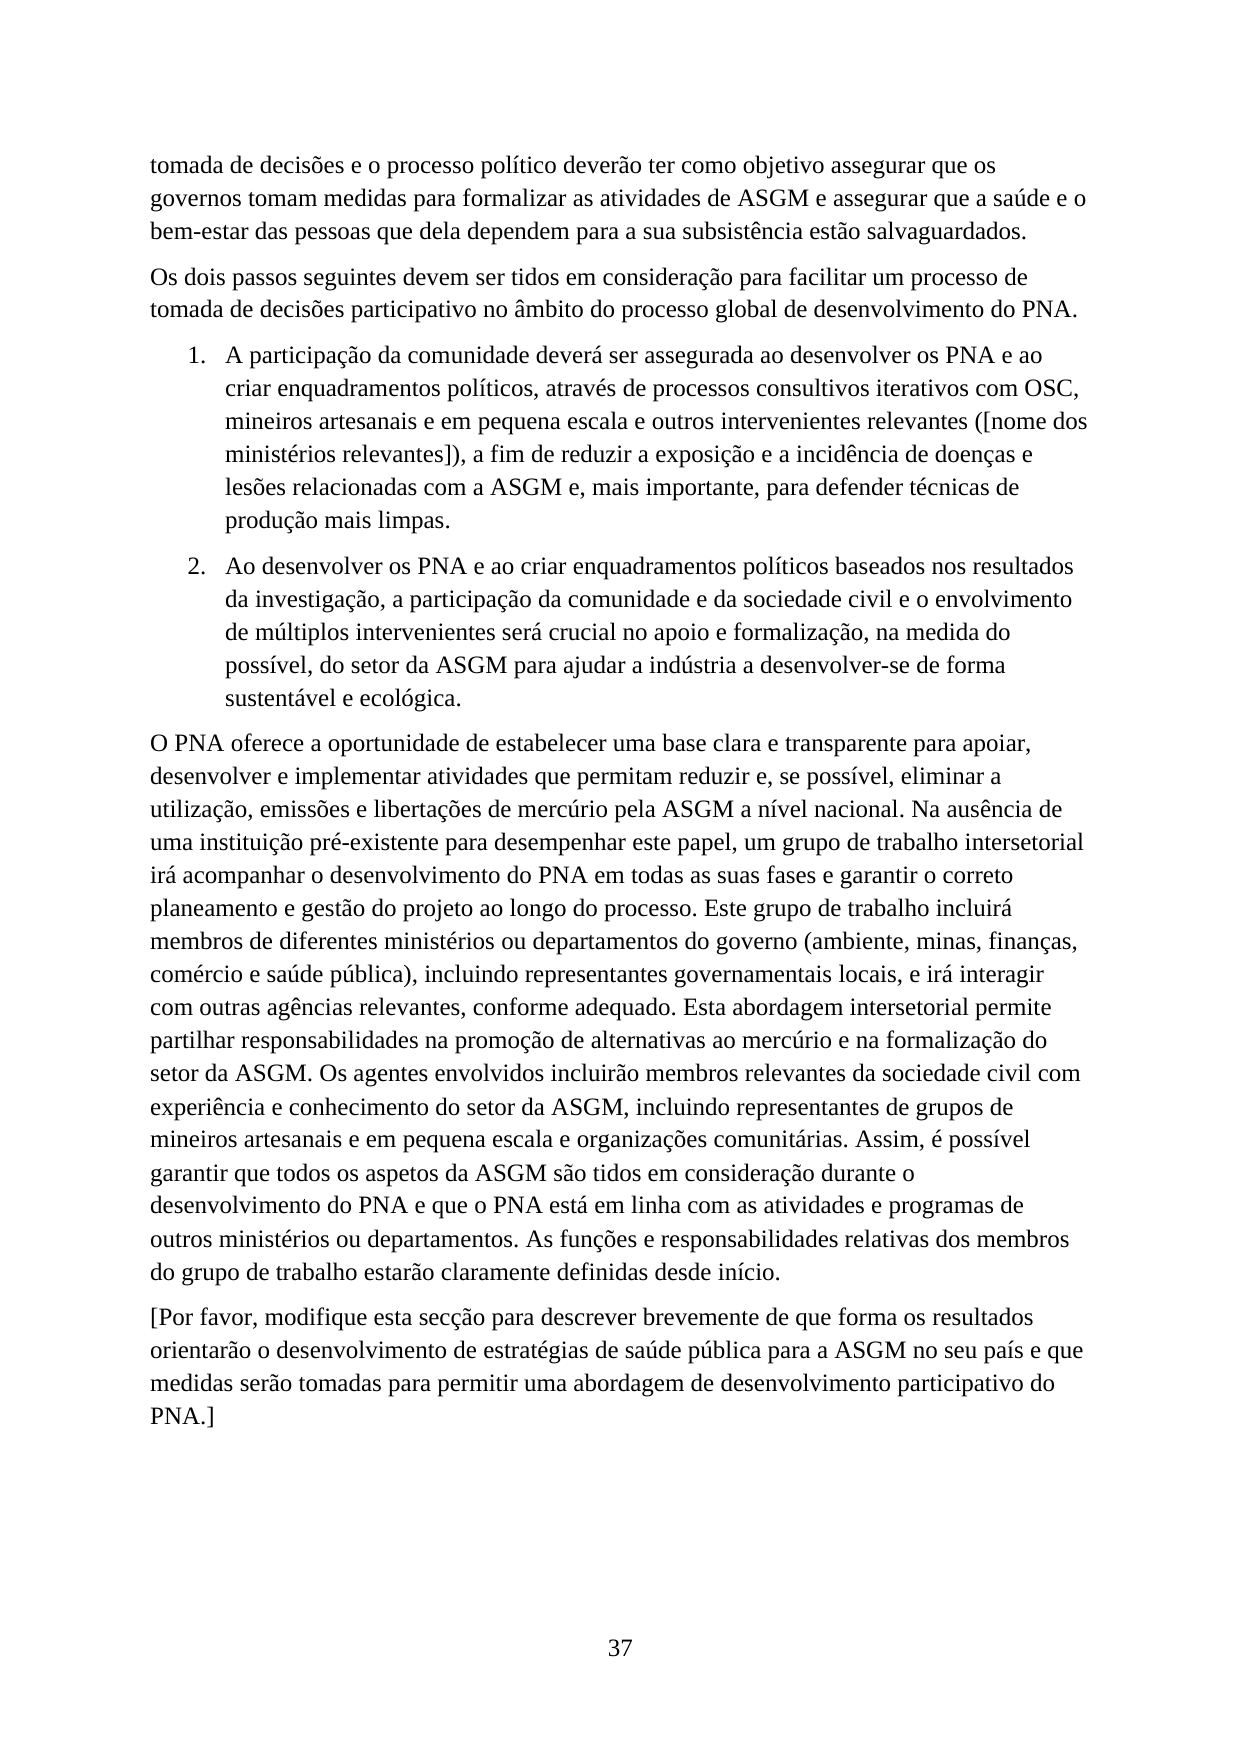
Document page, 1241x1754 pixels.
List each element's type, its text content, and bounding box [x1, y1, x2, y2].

text Os dois passos seguintes devem ser tidos em consideração para facilitar um processo de tomada de decisões participativo no âmbito do processo global de desenvolvimento do PNA. [150, 262, 1090, 323]
list Ao desenvolver os PNA e ao criar enquadramentos políticos baseados nos resultados da investigação, a participação da comunidade e da sociedade civil e o envolvimento de múltiplos intervenientes será crucial no apoio e formalização, na medida do possível, do setor da ASGM para ajudar a indústria a desenvolver-se de forma sustentável e ecológica. [187, 551, 1090, 712]
text O PNA oferece a oportunidade de estabelecer uma base clara e transparente para apoiar, desenvolver e implementar atividades que permitam reduzir e, se possível, eliminar a utilização, emissões e libertações de mercúrio pela ASGM a nível nacional. Na ausência de uma instituição pré-existente para desempenhar este papel, um grupo de trabalho intersetorial irá acompanhar o desenvolvimento do PNA em todas as suas fases e garantir o correto planeamento e gestão do projeto ao longo do processo. Este grupo de trabalho incluirá membros de diferentes ministérios ou departamentos do governo (ambiente, minas, finanças, comércio e saúde pública), incluindo representantes governamentais locais, e irá interagir com outras agências relevantes, conforme adequado. Esta abordagem intersetorial permite partilhar responsabilidades na promoção de alternativas ao mercúrio e na formalização do setor da ASGM. Os agentes envolvidos incluirão membros relevantes da sociedade civil com experiência e conhecimento do setor da ASGM, incluindo representantes de grupos de mineiros artesanais e em pequena escala e organizações comunitárias. Assim, é possível garantir que todos os aspetos da ASGM são tidos em consideração durante o desenvolvimento do PNA e que o PNA está em linha com as atividades e programas de outros ministérios ou departamentos. As funções e responsabilidades relativas dos membros do grupo de trabalho estarão claramente definidas desde início. [150, 728, 1090, 1285]
list A participação da comunidade deverá ser assegurada ao desenvolver os PNA e ao criar enquadramentos políticos, através de processos consultivos iterativos com OSC, mineiros artesanais e em pequena escala e outros intervenientes relevantes ([nome dos ministérios relevantes]), a fim de reduzir a exposição e a incidência de doenças e lesões relacionadas com a ASGM e, mais importante, para defender técnicas de produção mais limpas. [187, 340, 1090, 534]
text [Por favor, modifique esta secção para descrever brevemente de que forma os resultados orientarão o desenvolvimento de estratégias de saúde pública para a ASGM no seu país e que medidas serão tomadas para permitir uma abordagem de desenvolvimento participativo do PNA.] [150, 1302, 1090, 1430]
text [150, 150, 1090, 245]
